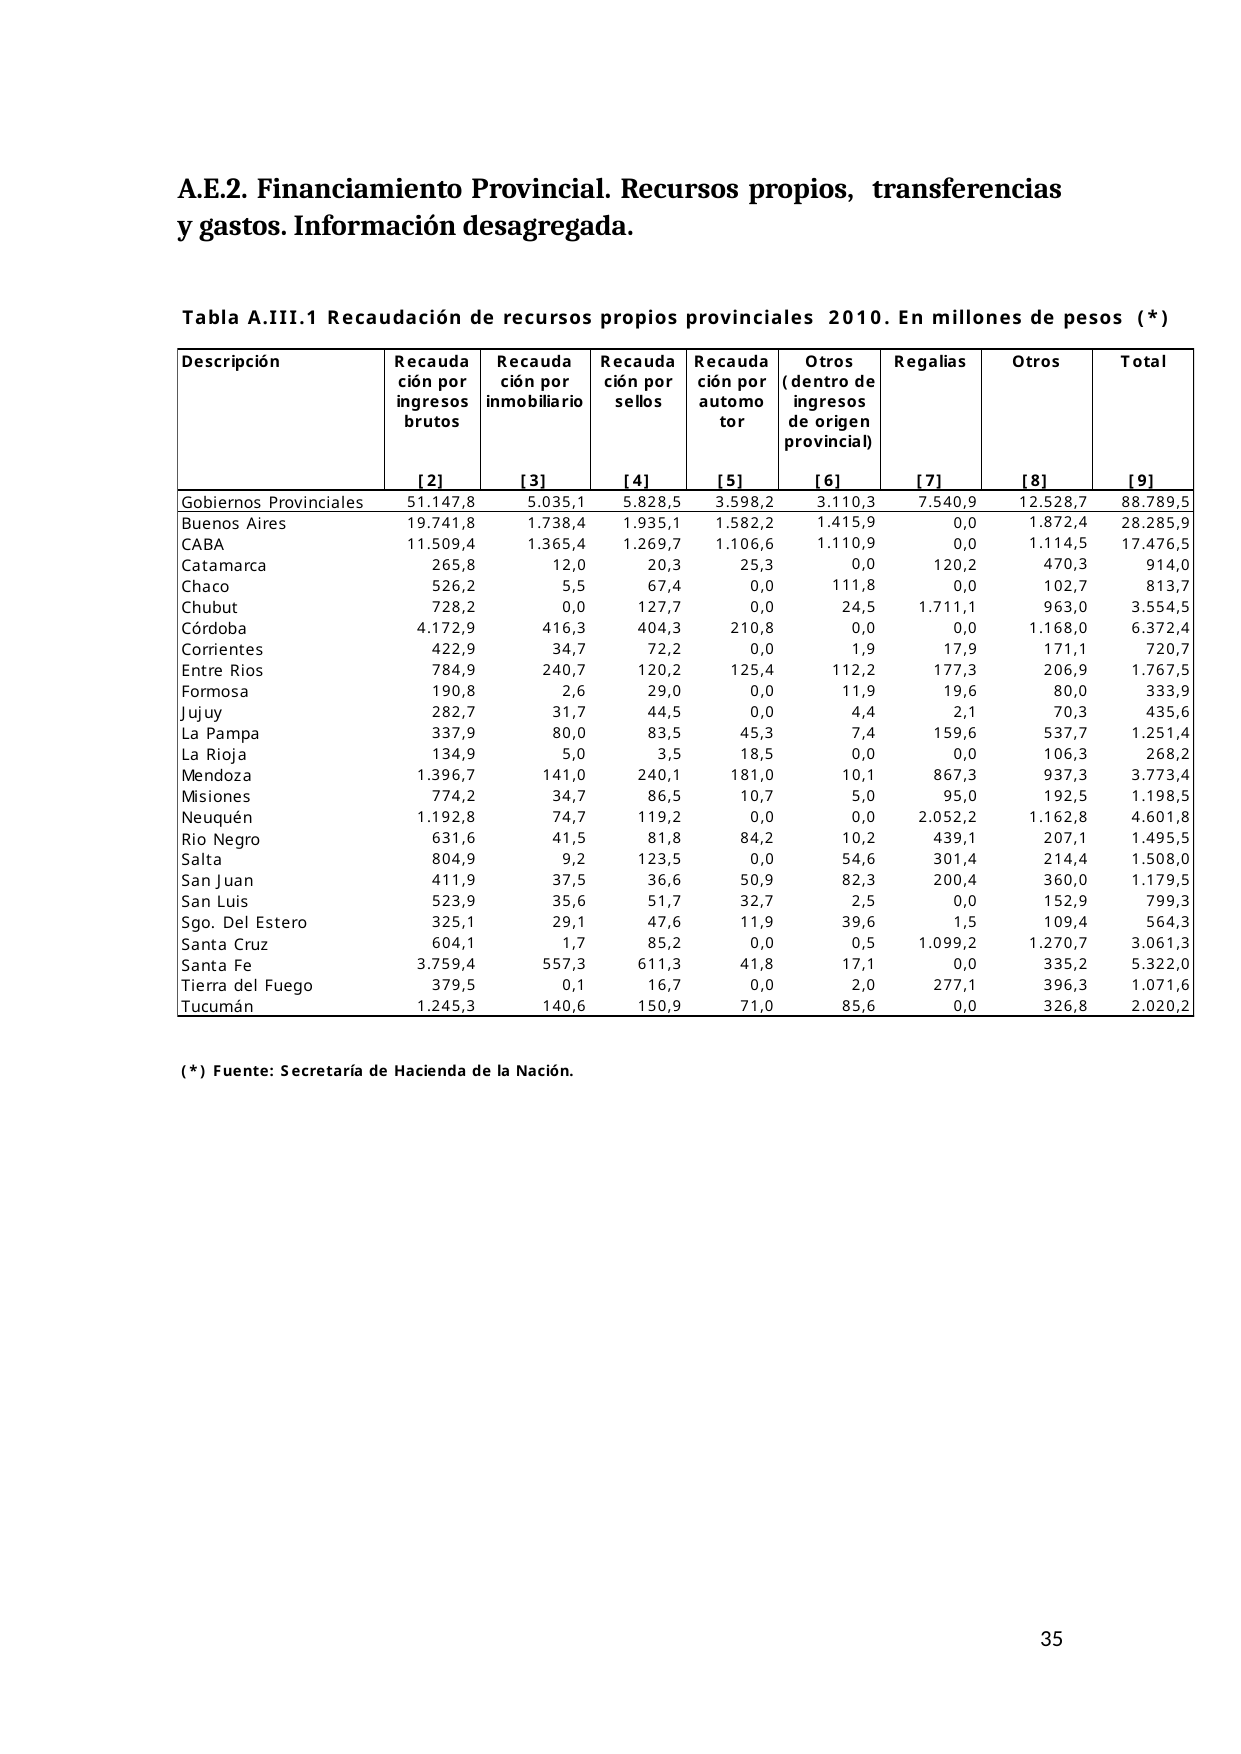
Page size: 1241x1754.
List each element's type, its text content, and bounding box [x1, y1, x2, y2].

text A.E.2. Financiamiento Provincial. Recursos propios, transferencias y gastos. Información desagregada. [177, 173, 1063, 242]
